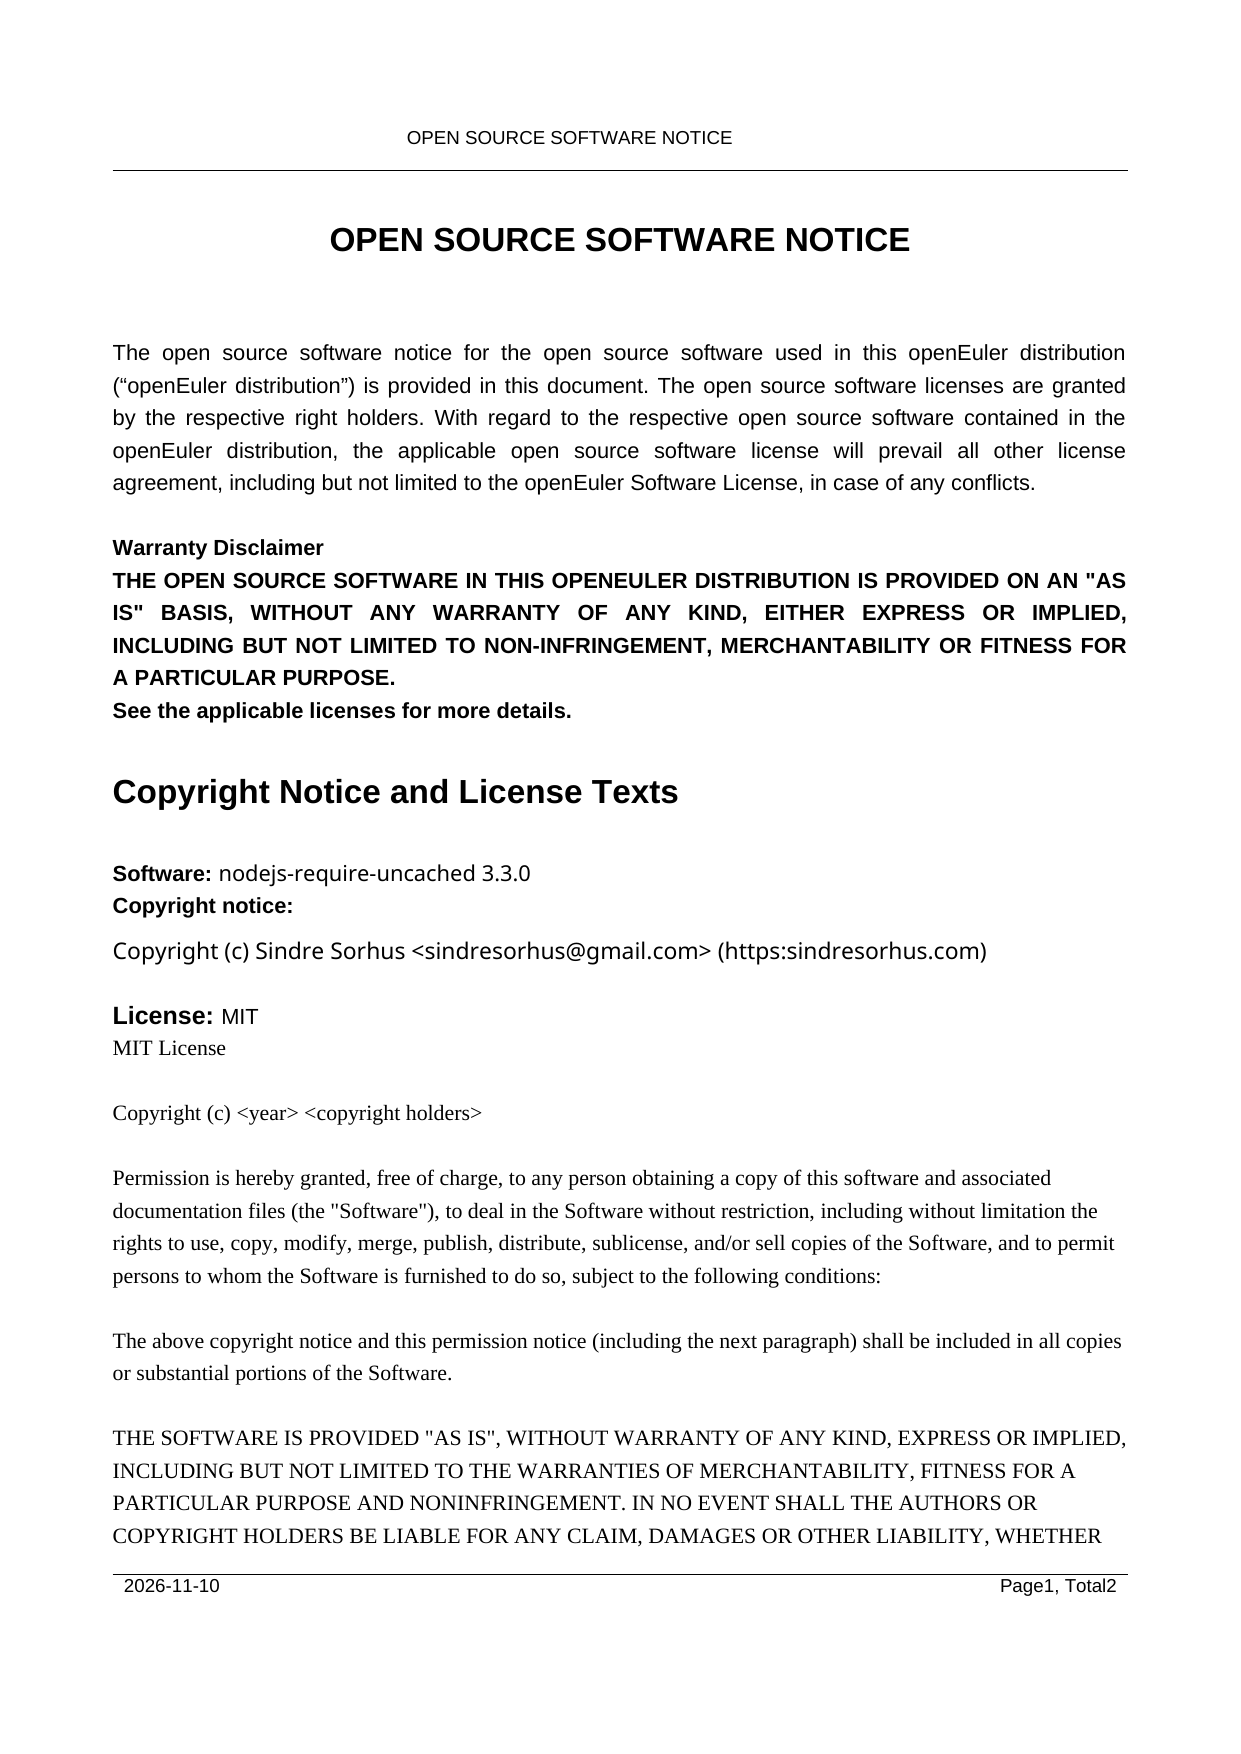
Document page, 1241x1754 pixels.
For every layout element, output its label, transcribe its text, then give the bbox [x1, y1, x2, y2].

text Warranty Disclaimer [112, 531, 1128, 564]
text THE OPEN SOURCE SOFTWARE IN THIS OPENEULER DISTRIBUTION IS PROVIDED ON AN "AS IS" BASIS, WITHOUT ANY WARRANTY OF ANY KIND, EITHER EXPRESS OR IMPLIED, INCLUDING BUT NOT LIMITED TO NON-INFRINGEMENT, MERCHANTABILITY OR FITNESS FOR A PARTICULAR PURPOSE. See the applicable licenses for more details. [112, 564, 1128, 726]
text OPEN SOURCE SOFTWARE NOTICE [112, 206, 1128, 271]
title Software: nodejs-require-uncached 3.3.0 [112, 856, 1128, 889]
text Copyright Notice and License Texts [112, 759, 1128, 824]
text The open source software notice for the open source software used in this openEuler distribution (“openEuler distribution”) is provided in this document. The open source software licenses are granted by the respective right holders. With regard to the respective open source software contained in the openEuler distribution, the applicable open source software license will prevail all other license agreement, including but not limited to the openEuler Software License, in case of any conflicts. [112, 336, 1128, 499]
text License: MIT [112, 999, 1128, 1031]
text Copyright notice: [112, 889, 1128, 921]
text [112, 1031, 1128, 1551]
text Copyright (c) Sindre Sorhus <sindresorhus@gmail.com> (https:sindresorhus.com) [112, 934, 1128, 999]
